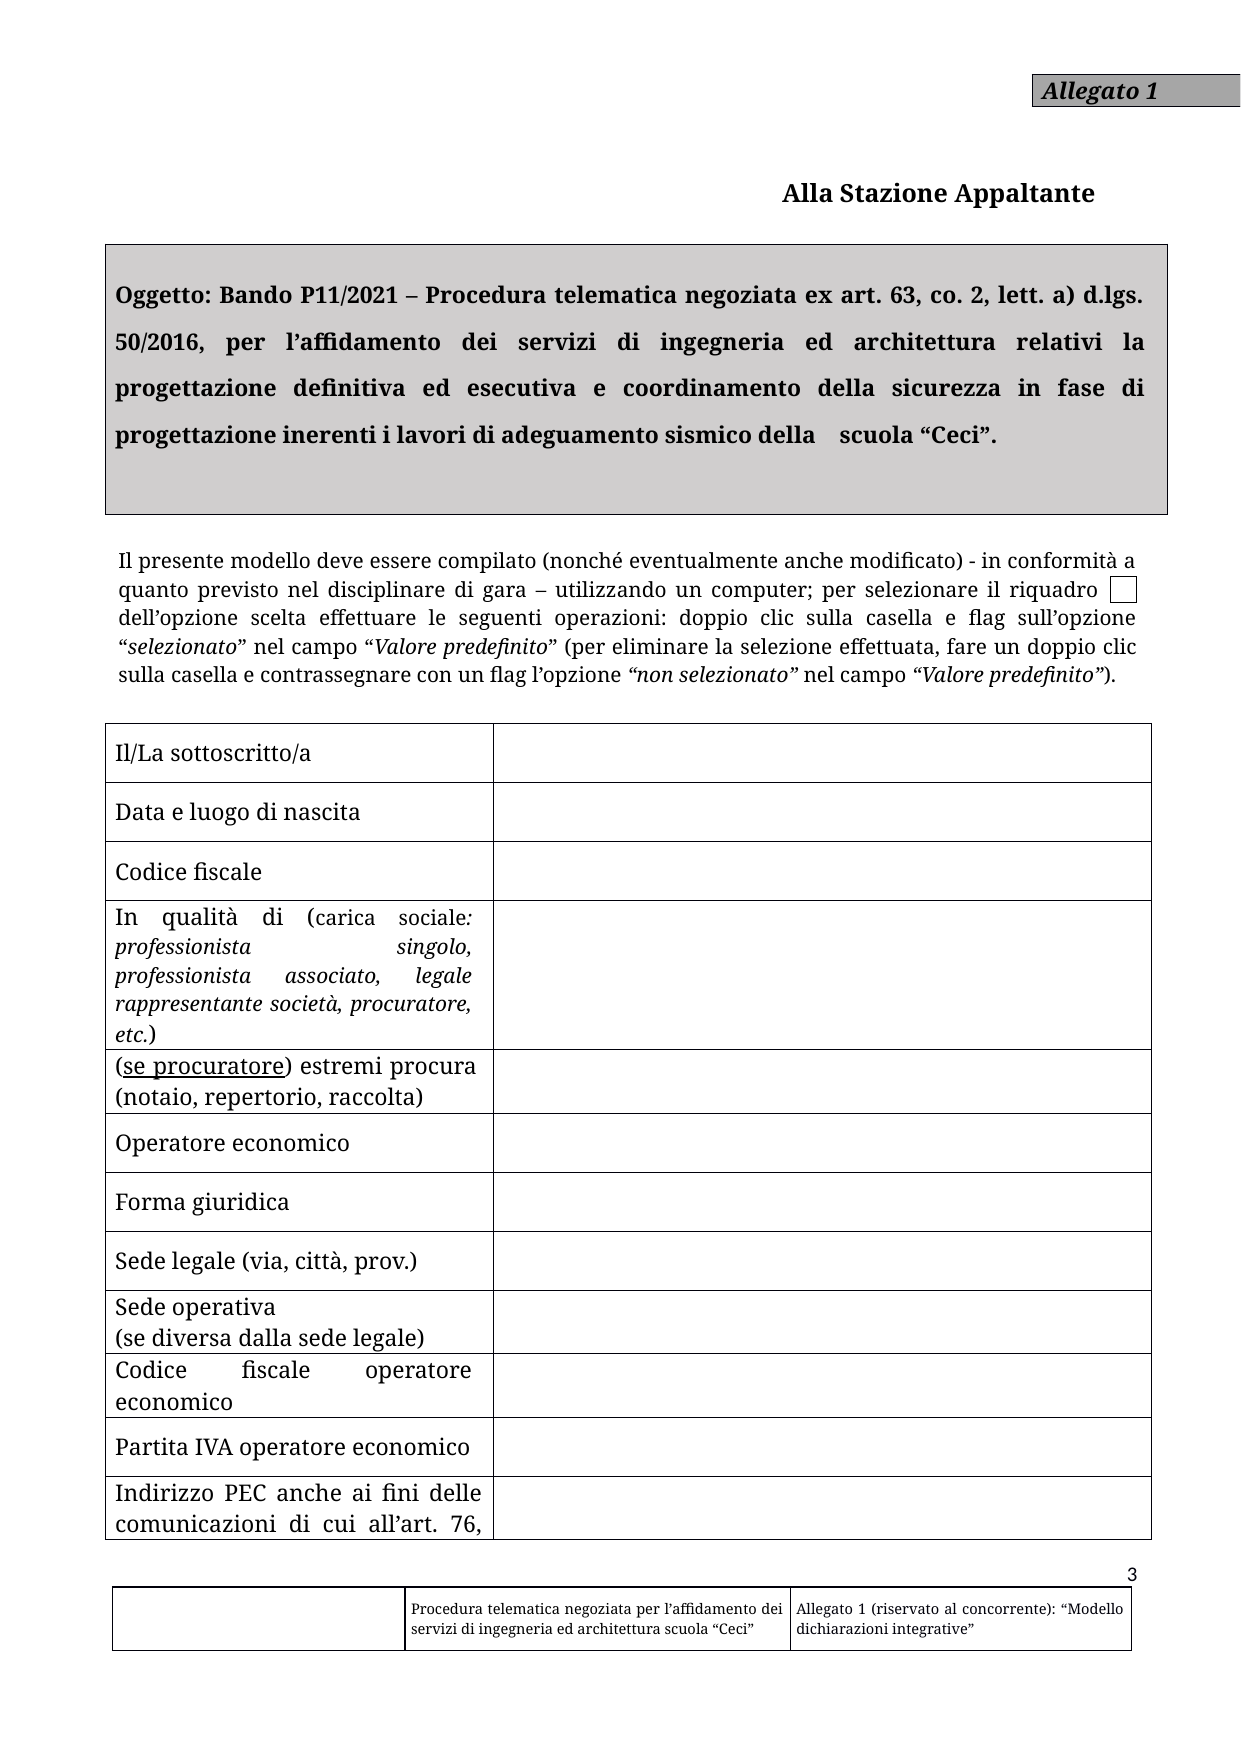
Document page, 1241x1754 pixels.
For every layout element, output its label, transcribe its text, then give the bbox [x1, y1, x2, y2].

table_cell Operatore economico [106, 1114, 493, 1172]
table_cell Codice fiscale operatore economico [106, 1354, 493, 1417]
table_cell In qualità di (carica sociale: professionista singolo, professionista associato, legale rappresentante società, procuratore, etc.) [106, 901, 493, 1049]
table_cell [494, 1418, 1151, 1476]
table_cell [494, 1114, 1151, 1172]
table_cell [494, 842, 1151, 900]
text Alla Stazione Appaltante [782, 175, 1127, 209]
text Il presente modello deve essere compilato (nonché eventualmente anche modificato) - in conformità a quanto previsto nel disciplinare di gara – utilizzando un computer; per selezionare il riquadro dell’opzione scelta effettuare le seguenti operazioni: doppio clic sulla casella e flag sull’opzione “selezionato” nel campo “Valore predefinito” (per eliminare la selezione effettuata, fare un doppio clic sulla casella e contrassegnare con un flag l’opzione “non selezionato” nel campo “Valore predefinito”). [118, 547, 1137, 689]
table_header [494, 724, 1151, 782]
table_cell Data e luogo di nascita [106, 783, 493, 841]
table_cell Sede legale (via, città, prov.) [106, 1232, 493, 1290]
table_cell Sede operativa (se diversa dalla sede legale) [106, 1291, 493, 1353]
table_cell [494, 1291, 1151, 1353]
table_cell [494, 1050, 1151, 1112]
table_cell [494, 1354, 1151, 1417]
table_cell (se procuratore) estremi procura (notaio, repertorio, raccolta) [106, 1050, 493, 1112]
table_header Oggetto: Bando P11/2021 – Procedura telematica negoziata ex art. 63, co. 2, lett. a) d.lgs. 50/2016, per l’affidamento dei servizi di ingegneria ed architettura relativi la progettazione definitiva ed esecutiva e coordinamento della sicurezza in fase di progettazione inerenti i lavori di adeguamento sismico della scuola “Ceci”. [106, 245, 1167, 514]
table_cell Codice fiscale [106, 842, 493, 900]
table_cell [494, 1232, 1151, 1290]
table_cell [494, 901, 1151, 1049]
table_cell [494, 783, 1151, 841]
table_header Allegato 1 [1033, 75, 1240, 106]
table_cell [106, 1477, 493, 1539]
table_cell [494, 1173, 1151, 1231]
table_header Il/La sottoscritto/a [106, 724, 493, 782]
table_cell [494, 1477, 1151, 1539]
table_cell Partita IVA operatore economico [106, 1418, 493, 1476]
table_cell Forma giuridica [106, 1173, 493, 1231]
